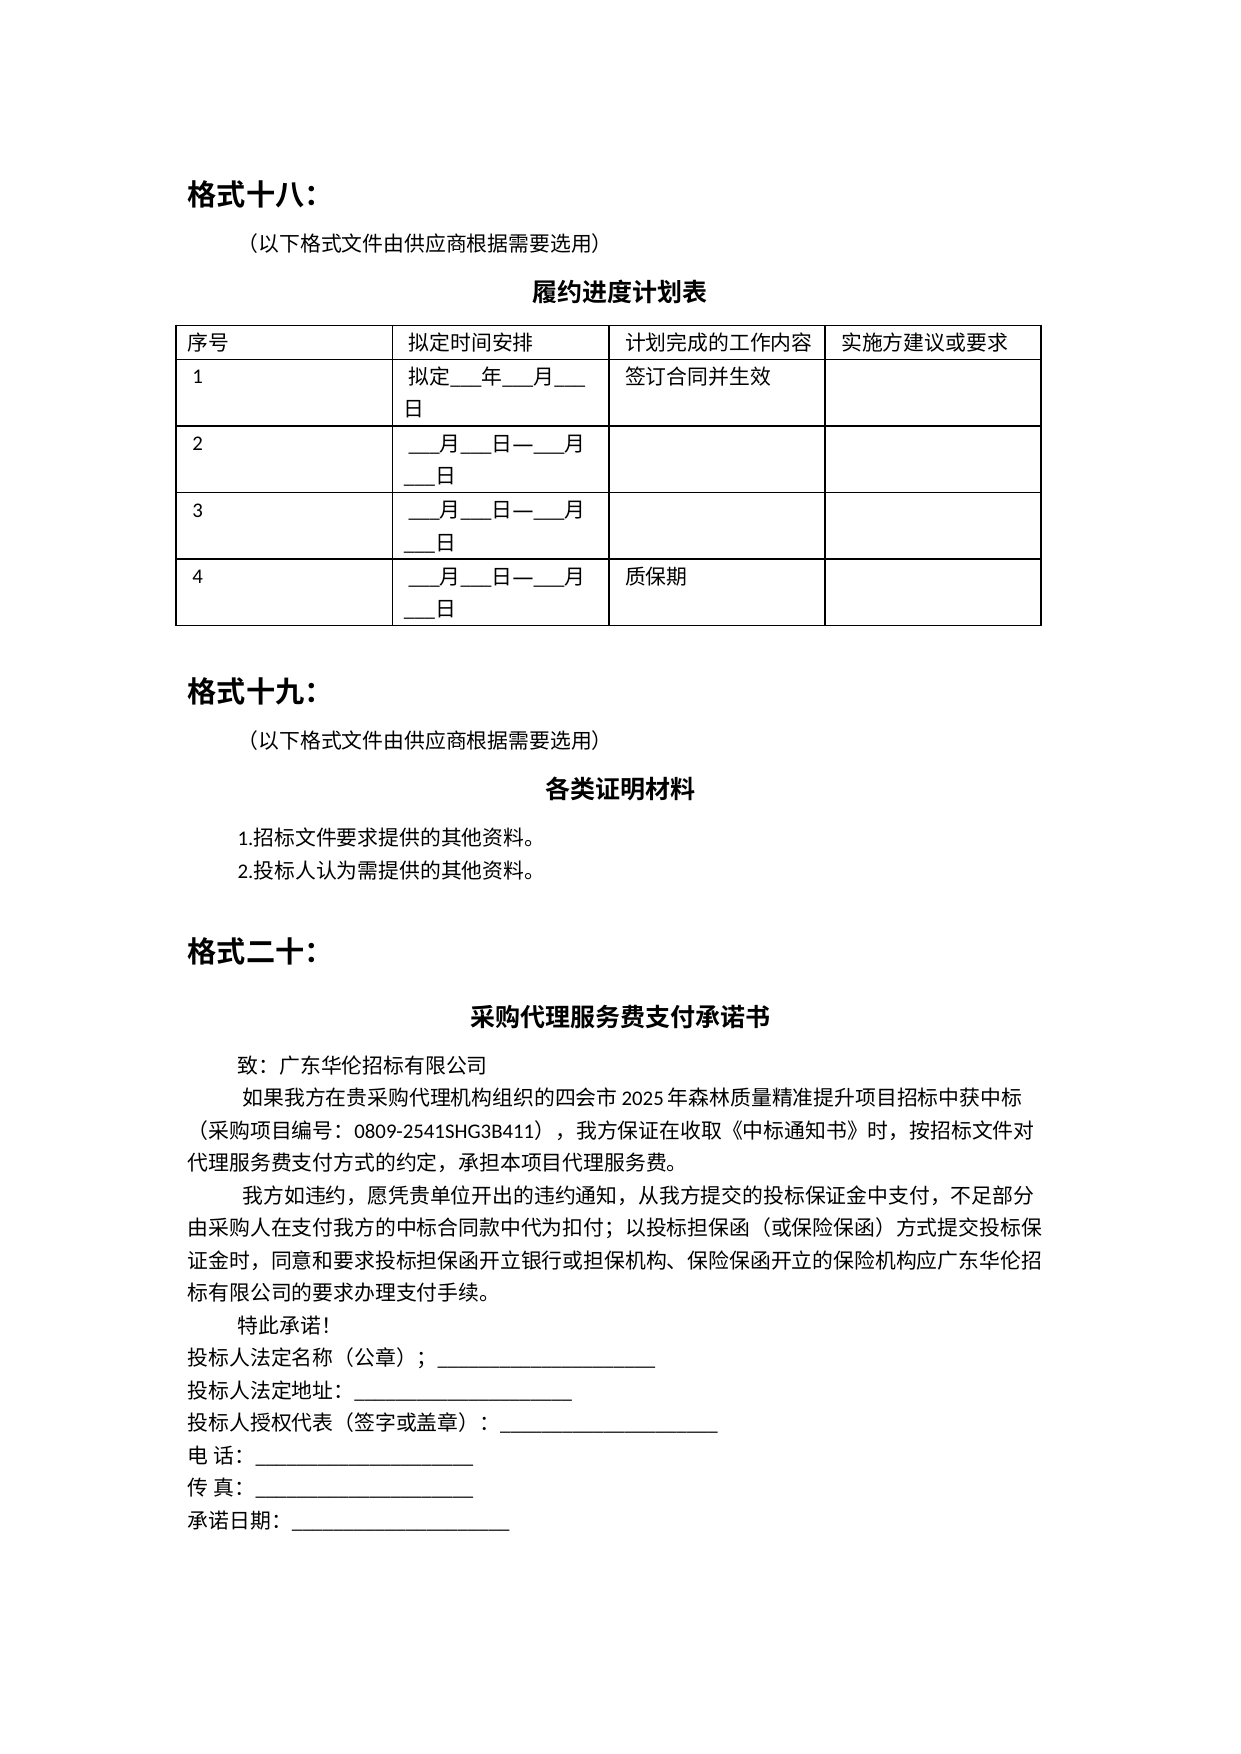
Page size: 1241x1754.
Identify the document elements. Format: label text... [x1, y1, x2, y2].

text 格式二十： [187, 919, 1053, 984]
text 如果我方在贵采购代理机构组织的四会市2025年森林质量精准提升项目招标中获中标（采购项目编号：0809-2541SHG3B411），我方保证在收取《中标通知书》时，按招标文件对代理服务费支付方式的约定，承担本项目代理服务费。 [187, 1081, 1053, 1179]
table_header 拟定时间安排 [393, 326, 608, 358]
text （以下格式文件由供应商根据需要选用） [187, 724, 1053, 756]
text 采购代理服务费支付承诺书 [187, 984, 1053, 1049]
table_cell 签订合同并生效 [610, 360, 824, 425]
table_header 计划完成的工作内容 [610, 326, 824, 358]
table_cell ___月___日—___月___日 [393, 427, 608, 492]
table_header 序号 [177, 326, 392, 358]
table_cell 1 [177, 360, 392, 425]
text 格式十九： [187, 659, 1053, 724]
table_cell [826, 427, 1040, 492]
text 我方如违约，愿凭贵单位开出的违约通知，从我方提交的投标保证金中支付，不足部分由采购人在支付我方的中标合同款中代为扣付；以投标担保函（或保险保函）方式提交投标保证金时，同意和要求投标担保函开立银行或担保机构、保险保函开立的保险机构应广东华伦招标有限公司的要求办理支付手续。 [187, 1179, 1053, 1309]
text （以下格式文件由供应商根据需要选用） [187, 227, 1053, 259]
text 致：广东华伦招标有限公司 [187, 1049, 1053, 1081]
text 电 话：_____________________ [187, 1439, 1053, 1471]
text 承诺日期：_____________________ [187, 1504, 1053, 1536]
text 履约进度计划表 [187, 259, 1053, 324]
table_cell ___月___日—___月___日 [393, 493, 608, 558]
text 传 真：_____________________ [187, 1471, 1053, 1504]
table_cell [826, 493, 1040, 558]
table_header 实施方建议或要求 [826, 326, 1040, 358]
table_cell [826, 360, 1040, 425]
text 投标人法定地址：_____________________ [187, 1374, 1053, 1406]
text 投标人授权代表（签字或盖章）：_____________________ [187, 1406, 1053, 1439]
text 2.投标人认为需提供的其他资料。 [187, 854, 1053, 886]
table_cell [610, 493, 824, 558]
table_cell 2 [177, 427, 392, 492]
text 格式十八： [187, 162, 1053, 227]
text 特此承诺！ [187, 1309, 1053, 1341]
table_cell 质保期 [610, 560, 824, 625]
table_cell 拟定___年___月___日 [393, 360, 608, 425]
table_cell 3 [177, 493, 392, 558]
text 1.招标文件要求提供的其他资料。 [187, 821, 1053, 854]
table_cell [826, 560, 1040, 625]
table_cell 4 [177, 560, 392, 625]
table_cell [610, 427, 824, 492]
text 各类证明材料 [187, 756, 1053, 821]
table_cell ___月___日—___月___日 [393, 560, 608, 625]
text 投标人法定名称（公章）；_____________________ [187, 1341, 1053, 1374]
